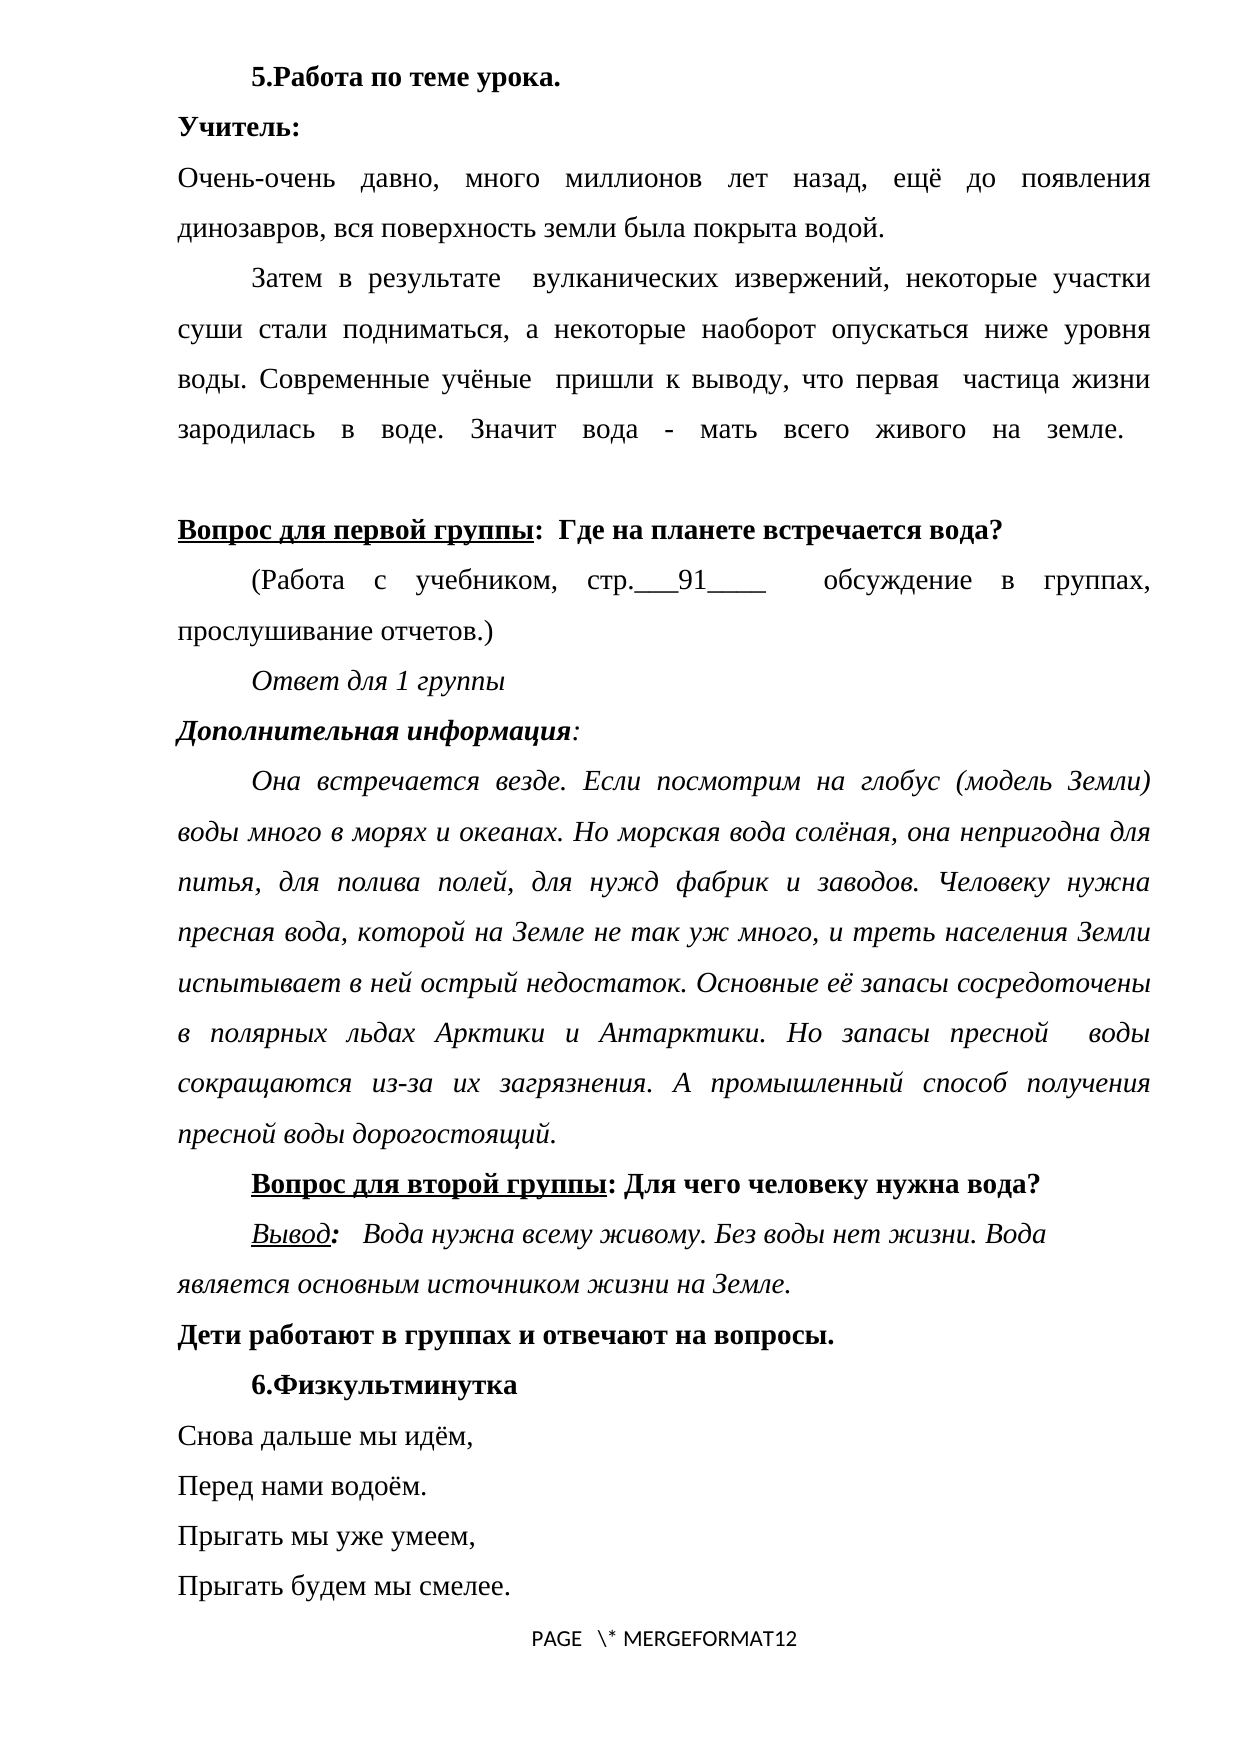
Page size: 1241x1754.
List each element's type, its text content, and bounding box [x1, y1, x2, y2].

text Ответ для 1 группы Дополнительная информация: [177, 663, 1152, 747]
text Учитель: Очень-очень давно, много миллионов лет назад, ещё до появления динозавров, вся поверхность земли была покрыта водой. [177, 109, 1152, 244]
text Она встречается везде. Если посмотрим на глобус (модель Земли) воды много в морях и океанах. Но морская вода солёная, она непригодна для питья, для полива полей, для нужд фабрик и заводов. Человеку нужна пресная вода, которой на Земле не так уж много, и треть населения Земли испытывает в ней острый недостаток. Основные её запасы сосредоточены в полярных льдах Арктики и Антарктики. Но запасы пресной воды сокращаются из-за их загрязнения. А промышленный способ получения пресной воды дорогостоящий. [177, 763, 1152, 1149]
text Вывод: Вода нужна всему живому. Без воды нет жизни. Вода является основным источником жизни на Земле. Дети работают в группах и отвечают на вопросы. [177, 1216, 1152, 1351]
text (Работа с учебником, стр.___91____ обсуждение в группах, прослушивание отчетов.) [177, 562, 1152, 646]
text 5.Работа по теме урока. [177, 59, 1152, 93]
text Вопрос для второй группы: Для чего человеку нужна вода? [177, 1166, 1152, 1199]
text Затем в результате вулканических извержений, некоторые участки суши стали подниматься, а некоторые наоборот опускаться ниже уровня воды. Современные учёные пришли к выводу, что первая частица жизни зародилась в воде. Значит вода - мать всего живого на земле. Вопрос для первой группы: Где на планете встречается вода? [177, 260, 1152, 546]
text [177, 1418, 1152, 1602]
text 6.Физкультминутка [177, 1367, 1152, 1401]
